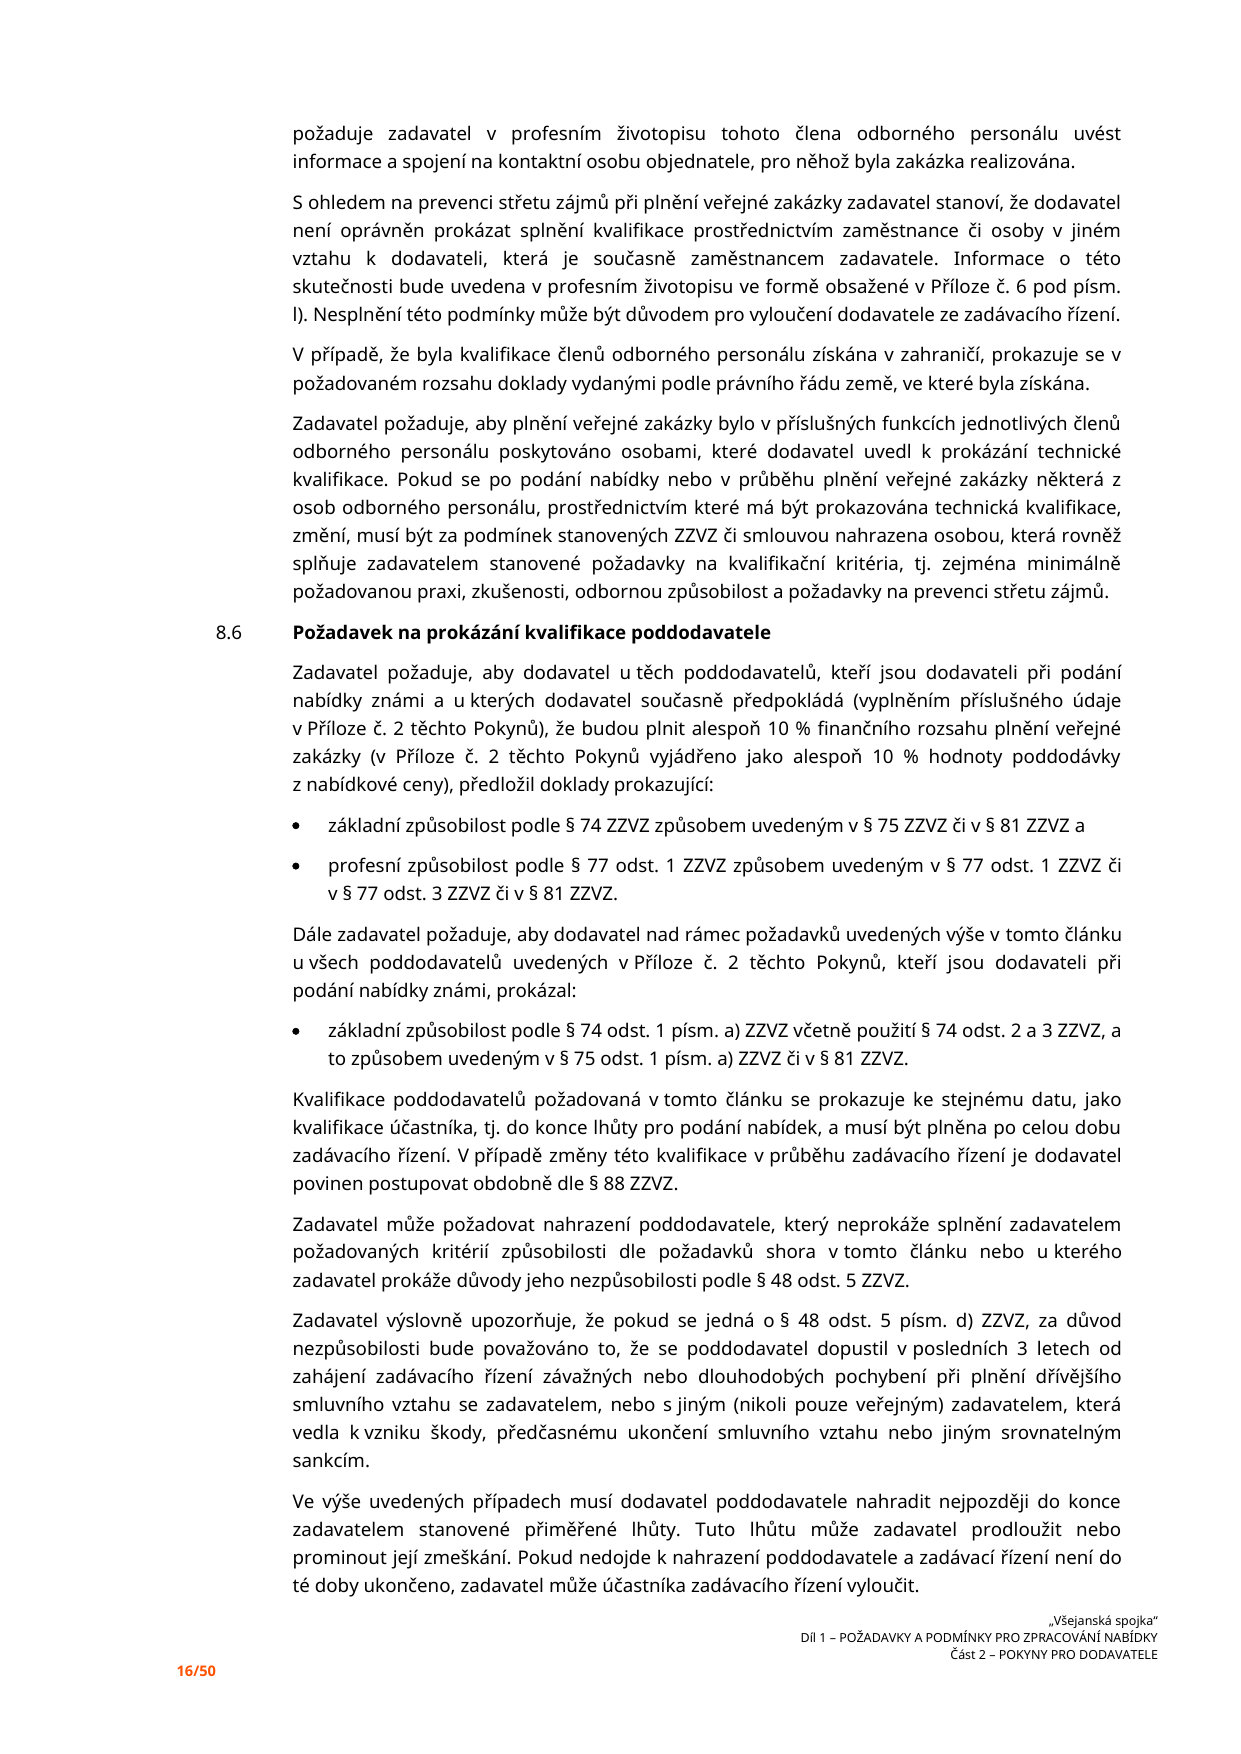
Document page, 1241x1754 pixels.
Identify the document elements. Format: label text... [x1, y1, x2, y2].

text Kvalifikace poddodavatelů požadovaná v tomto článku se prokazuje ke stejnému datu, jako kvalifikace účastníka, tj. do konce lhůty pro podání nabídek, a musí být plněna po celou dobu zadávacího řízení. V případě změny této kvalifikace v průběhu zadávacího řízení je dodavatel povinen postupovat obdobně dle § 88 ZZVZ. [292, 1086, 1122, 1196]
text profesní způsobilost podle § 77 odst. 1 ZZVZ způsobem uvedeným v § 77 odst. 1 ZZVZ či v § 77 odst. 3 ZZVZ či v § 81 ZZVZ. [292, 853, 1122, 906]
text V případě, že byla kvalifikace členů odborného personálu získána v zahraničí, prokazuje se v požadovaném rozsahu doklady vydanými podle právního řádu země, ve které byla získána. [292, 342, 1122, 395]
text S ohledem na prevenci střetu zájmů při plnění veřejné zakázky zadavatel stanoví, že dodavatel není oprávněn prokázat splnění kvalifikace prostřednictvím zaměstnance či osoby v jiném vztahu k dodavateli, která je současně zaměstnancem zadavatele. Informace o této skutečnosti bude uvedena v profesním životopisu ve formě obsažené v Příloze č. 6 pod písm. l). Nesplnění této podmínky může být důvodem pro vyloučení dodavatele ze zadávacího řízení. [292, 189, 1122, 327]
text základní způsobilost podle § 74 ZZVZ způsobem uvedeným v § 75 ZZVZ či v § 81 ZZVZ a [292, 812, 1122, 838]
text Zadavatel může požadovat nahrazení poddodavatele, který neprokáže splnění zadavatelem požadovaných kritérií způsobilosti dle požadavků shora v tomto článku nebo u kterého zadavatel prokáže důvody jeho nezpůsobilosti podle § 48 odst. 5 ZZVZ. [292, 1211, 1122, 1292]
text Zadavatel výslovně upozorňuje, že pokud se jedná o § 48 odst. 5 písm. d) ZZVZ, za důvod nezpůsobilosti bude považováno to, že se poddodavatel dopustil v posledních 3 letech od zahájení zadávacího řízení závažných nebo dlouhodobých pochybení při plnění dřívějšího smluvního vztahu se zadavatelem, nebo s jiným (nikoli pouze veřejným) zadavatelem, která vedla k vzniku škody, předčasnému ukončení smluvního vztahu nebo jiným srovnatelným sankcím. [292, 1307, 1122, 1473]
text Požadavek na prokázání kvalifikace poddodavatele [216, 619, 1122, 644]
text Dále zadavatel požaduje, aby dodavatel nad rámec požadavků uvedených výše v tomto článku u všech poddodavatelů uvedených v Příloze č. 2 těchto Pokynů, kteří jsou dodavateli při podání nabídky známi, prokázal: [292, 921, 1122, 1003]
text Zadavatel požaduje, aby plnění veřejné zakázky bylo v příslušných funkcích jednotlivých členů odborného personálu poskytováno osobami, které dodavatel uvedl k prokázání technické kvalifikace. Pokud se po podání nabídky nebo v průběhu plnění veřejné zakázky některá z osob odborného personálu, prostřednictvím které má být prokazována technická kvalifikace, změní, musí být za podmínek stanovených ZZVZ či smlouvou nahrazena osobou, která rovněž splňuje zadavatelem stanovené požadavky na kvalifikační kritéria, tj. zejména minimálně požadovanou praxi, zkušenosti, odbornou způsobilost a požadavky na prevenci střetu zájmů. [292, 410, 1122, 604]
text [292, 121, 1122, 174]
text Zadavatel požaduje, aby dodavatel u těch poddodavatelů, kteří jsou dodavateli při podání nabídky známi a u kterých dodavatel současně předpokládá (vyplněním příslušného údaje v Příloze č. 2 těchto Pokynů), že budou plnit alespoň 10 % finančního rozsahu plnění veřejné zakázky (v Příloze č. 2 těchto Pokynů vyjádřeno jako alespoň 10 % hodnoty poddodávky z nabídkové ceny), předložil doklady prokazující: [292, 659, 1122, 797]
text základní způsobilost podle § 74 odst. 1 písm. a) ZZVZ včetně použití § 74 odst. 2 a 3 ZZVZ, a to způsobem uvedeným v § 75 odst. 1 písm. a) ZZVZ či v § 81 ZZVZ. [292, 1018, 1122, 1071]
text Ve výše uvedených případech musí dodavatel poddodavatele nahradit nejpozději do konce zadavatelem stanovené přiměřené lhůty. Tuto lhůtu může zadavatel prodloužit nebo prominout její zmeškání. Pokud nedojde k nahrazení poddodavatele a zadávací řízení není do té doby ukončeno, zadavatel může účastníka zadávacího řízení vyloučit. [292, 1488, 1122, 1598]
